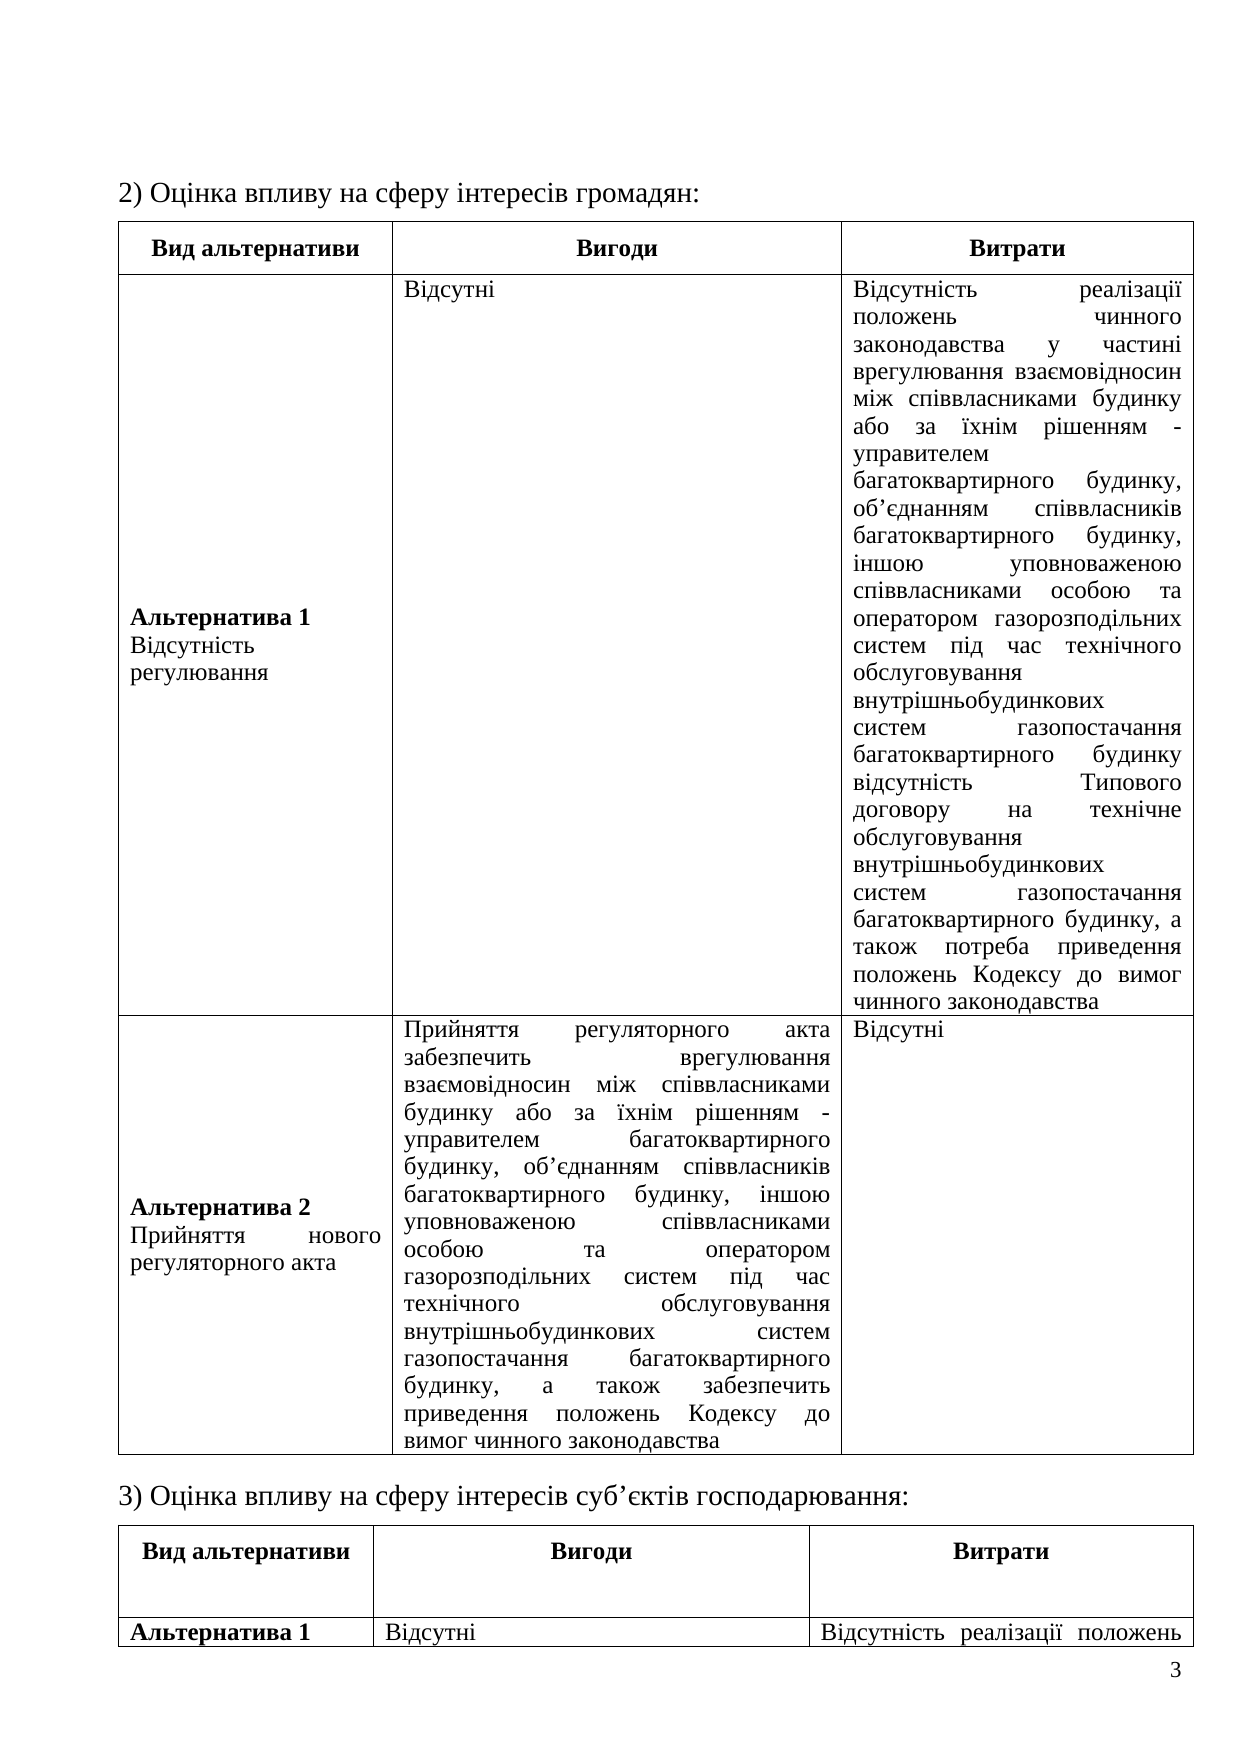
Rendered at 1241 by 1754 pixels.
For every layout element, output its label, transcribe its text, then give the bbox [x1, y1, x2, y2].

table_cell Альтернатива 1 Відсутність регулювання [119, 275, 392, 1015]
table_cell Альтернатива 2 Прийняття нового регуляторного акта [119, 1016, 392, 1454]
table_header Витрати [810, 1526, 1193, 1617]
table_header Вигоди [393, 222, 841, 274]
text 2) Оцінка впливу на сферу інтересів громадян: [118, 177, 1181, 208]
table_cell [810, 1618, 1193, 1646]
table_cell Відсутні [393, 275, 841, 1015]
table_cell Альтернатива 1 Відсутність регулювання [119, 1618, 373, 1646]
text 3) Оцінка впливу на сферу інтересів суб’єктів господарювання: [118, 1480, 1181, 1512]
table_header Вид альтернативи [119, 222, 392, 274]
table_cell Відсутні [374, 1618, 809, 1646]
table_cell Прийняття регуляторного акта забезпечить врегулювання взаємовідносин між співвласниками будинку або за їхнім рішенням - управителем багатоквартирного будинку, об’єднанням співвласників багатоквартирного будинку, іншою уповноваженою співвласниками особою та оператором газорозподільних систем під час технічного обслуговування внутрішньобудинкових систем газопостачання багатоквартирного будинку, а також забезпечить приведення положень Кодексу до вимог чинного законодавства [393, 1016, 841, 1454]
table_header Вид альтернативи [119, 1526, 373, 1617]
table_header Витрати [842, 222, 1193, 274]
table_cell Відсутні [842, 1016, 1193, 1454]
table_header Вигоди [374, 1526, 809, 1617]
